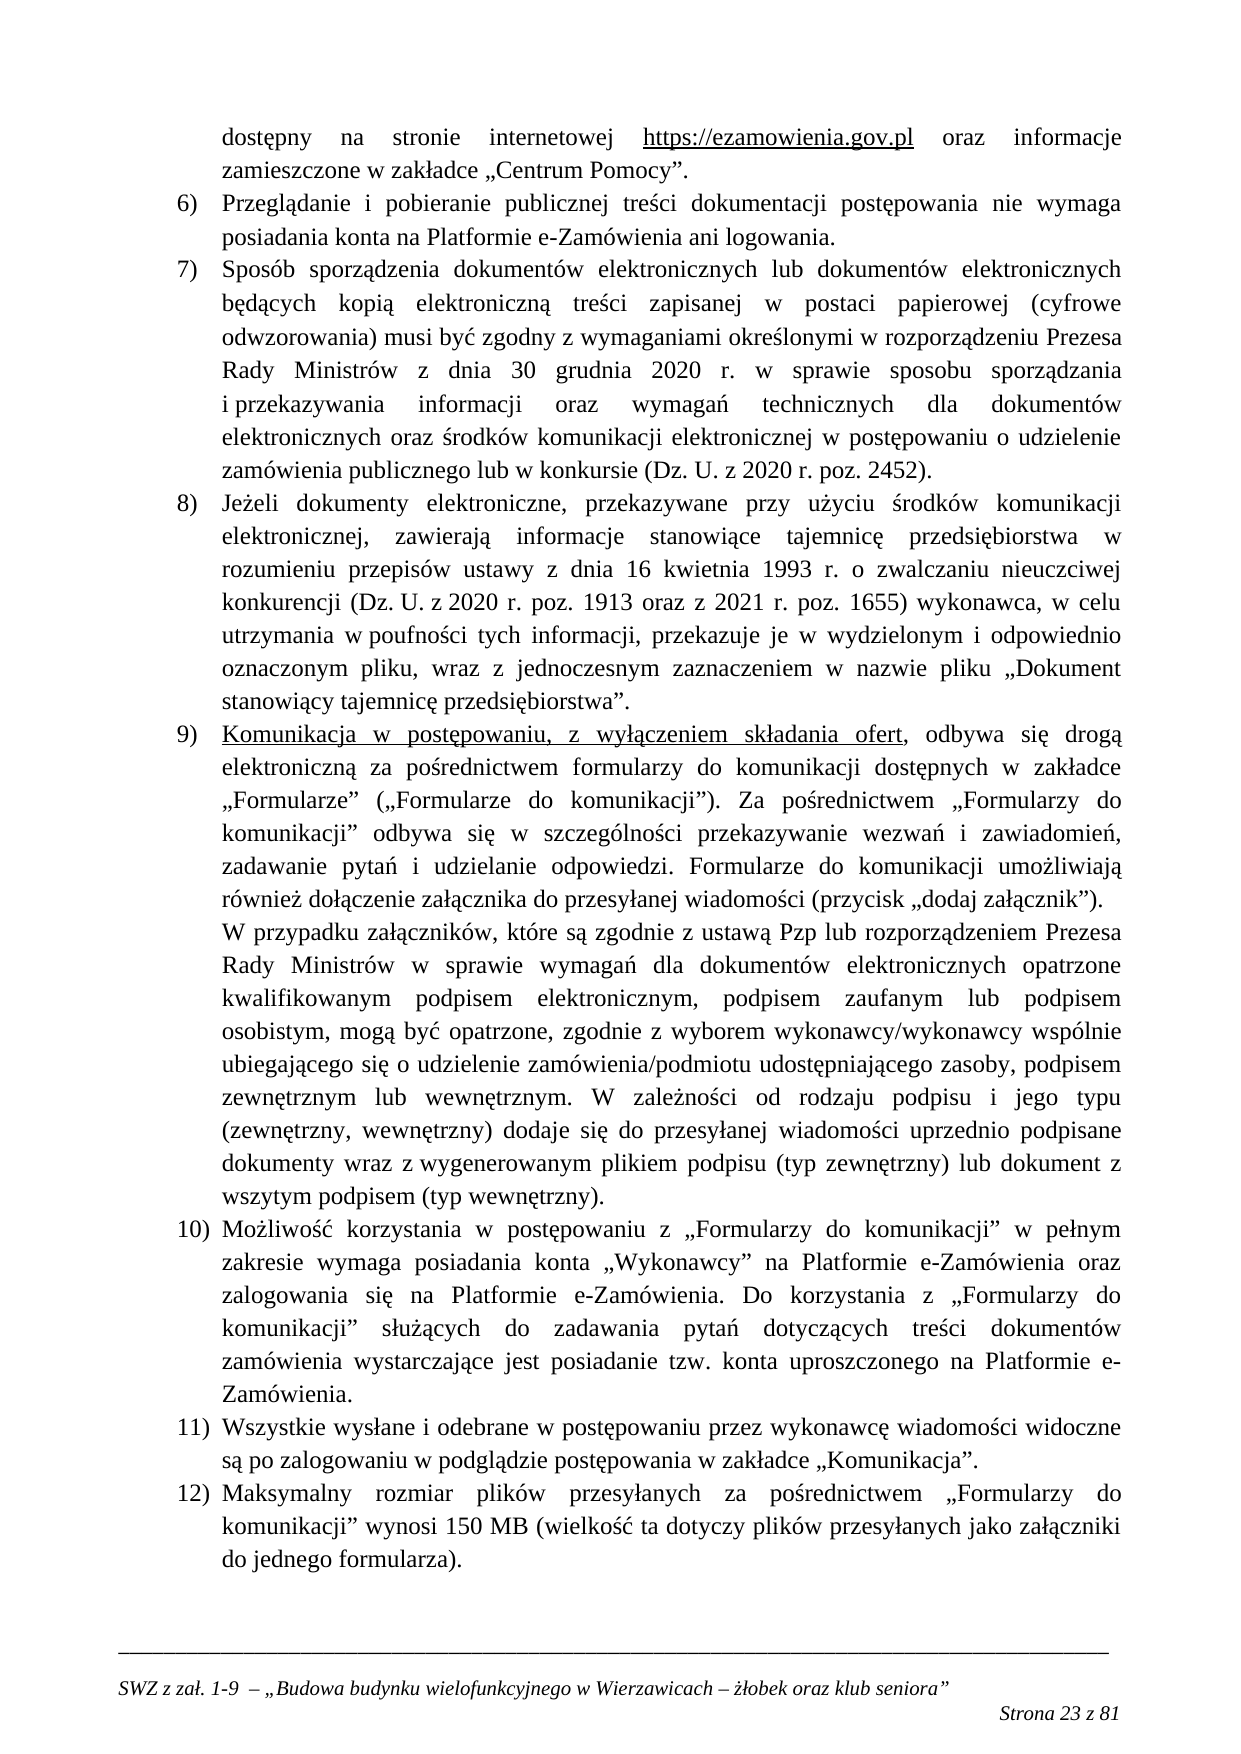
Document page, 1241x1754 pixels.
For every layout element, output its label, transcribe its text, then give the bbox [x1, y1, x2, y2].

list Wszystkie wysłane i odebrane w postępowaniu przez wykonawcę wiadomości widoczne są po zalogowaniu w podglądzie postępowania w zakładce „Komunikacja”. [177, 1412, 1122, 1474]
list Przeglądanie i pobieranie publicznej treści dokumentacji postępowania nie wymaga posiadania konta na Platformie e-Zamówienia ani logowania. [177, 188, 1122, 250]
list Możliwość korzystania w postępowaniu z „Formularzy do komunikacji” w pełnym zakresie wymaga posiadania konta „Wykonawcy” na Platformie e-Zamówienia oraz zalogowania się na Platformie e-Zamówienia. Do korzystania z „Formularzy do komunikacji” służących do zadawania pytań dotyczących treści dokumentów zamówienia wystarczające jest posiadanie tzw. konta uproszczonego na Platformie e-Zamówienia. [177, 1214, 1122, 1408]
list Maksymalny rozmiar plików przesyłanych za pośrednictwem „Formularzy do komunikacji” wynosi 150 MB (wielkość ta dotyczy plików przesyłanych jako załączniki do jednego formularza). [177, 1478, 1122, 1573]
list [177, 122, 1122, 184]
list Jeżeli dokumenty elektroniczne, przekazywane przy użyciu środków komunikacji elektronicznej, zawierają informacje stanowiące tajemnicę przedsiębiorstwa w rozumieniu przepisów ustawy z dnia 16 kwietnia 1993 r. o zwalczaniu nieuczciwej konkurencji (Dz. U. z 2020 r. poz. 1913 oraz z 2021 r. poz. 1655) wykonawca, w celu utrzymania w poufności tych informacji, przekazuje je w wydzielonym i odpowiednio oznaczonym pliku, wraz z jednoczesnym zaznaczeniem w nazwie pliku „Dokument stanowiący tajemnicę przedsiębiorstwa”. [177, 488, 1122, 714]
list Sposób sporządzenia dokumentów elektronicznych lub dokumentów elektronicznych będących kopią elektroniczną treści zapisanej w postaci papierowej (cyfrowe odwzorowania) musi być zgodny z wymaganiami określonymi w rozporządzeniu Prezesa Rady Ministrów z dnia 30 grudnia 2020 r. w sprawie sposobu sporządzania i przekazywania informacji oraz wymagań technicznych dla dokumentów elektronicznych oraz środków komunikacji elektronicznej w postępowaniu o udzielenie zamówienia publicznego lub w konkursie (Dz. U. z 2020 r. poz. 2452). [177, 254, 1122, 483]
text W przypadku załączników, które są zgodnie z ustawą Pzp lub rozporządzeniem Prezesa Rady Ministrów w sprawie wymagań dla dokumentów elektronicznych opatrzone kwalifikowanym podpisem elektronicznym, podpisem zaufanym lub podpisem osobistym, mogą być opatrzone, zgodnie z wyborem wykonawcy/wykonawcy wspólnie ubiegającego się o udzielenie zamówienia/podmiotu udostępniającego zasoby, podpisem zewnętrznym lub wewnętrznym. W zależności od rodzaju podpisu i jego typu (zewnętrzny, wewnętrzny) dodaje się do przesyłanej wiadomości uprzednio podpisane dokumenty wraz z wygenerowanym plikiem podpisu (typ zewnętrzny) lub dokument z wszytym podpisem (typ wewnętrzny). [222, 917, 1122, 1210]
list Komunikacja w postępowaniu, z wyłączeniem składania ofert, odbywa się drogą elektroniczną za pośrednictwem formularzy do komunikacji dostępnych w zakładce „Formularze” („Formularze do komunikacji”). Za pośrednictwem „Formularzy do komunikacji” odbywa się w szczególności przekazywanie wezwań i zawiadomień, zadawanie pytań i udzielanie odpowiedzi. Formularze do komunikacji umożliwiają również dołączenie załącznika do przesyłanej wiadomości (przycisk „dodaj załącznik”). [177, 719, 1122, 913]
